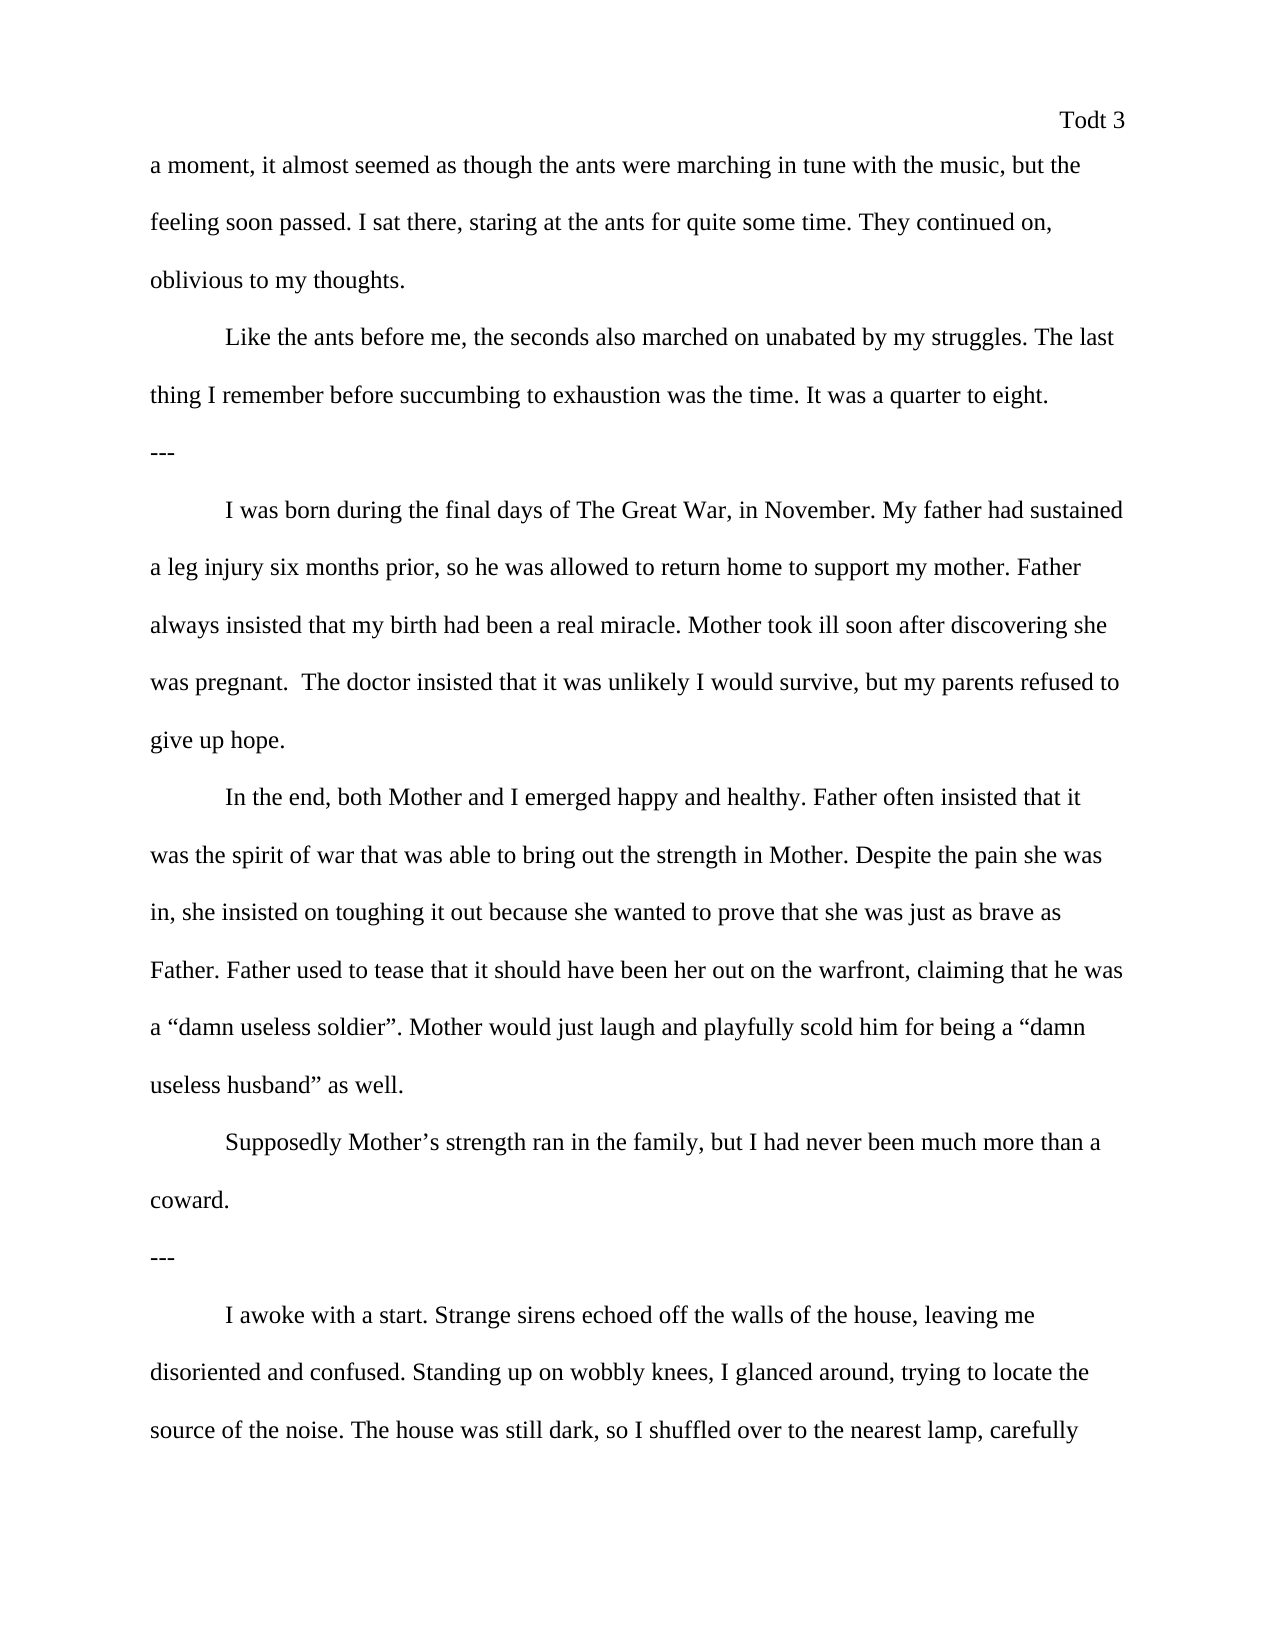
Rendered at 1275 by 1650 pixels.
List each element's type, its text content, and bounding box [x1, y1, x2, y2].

text --- [150, 1242, 1125, 1271]
text In the end, both Mother and I emerged happy and healthy. Father often insisted that it was the spirit of war that was able to bring out the strength in Mother. Despite the pain she was in, she insisted on toughing it out because she wanted to prove that she was just as brave as Father. Father used to tease that it should have been her out on the warfront, claiming that he was a “damn useless soldier”. Mother would just laugh and playfully scold him for being a “damn useless husband” as well. [150, 782, 1125, 1099]
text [150, 1300, 1125, 1444]
text Like the ants before me, the seconds also marched on unabated by my struggles. The last thing I remember before succumbing to exhaustion was the time. It was a quarter to eight. [150, 322, 1125, 409]
text Supposedly Mother’s strength ran in the family, but I had never been much more than a coward. [150, 1127, 1125, 1214]
text I was born during the final days of The Great War, in November. My father had sustained a leg injury six months prior, so he was allowed to return home to support my mother. Father always insisted that my birth had been a real miracle. Mother took ill soon after discovering she was pregnant. The doctor insisted that it was unlikely I would survive, but my parents refused to give up hope. [150, 495, 1125, 754]
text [150, 150, 1125, 294]
text --- [150, 437, 1125, 466]
